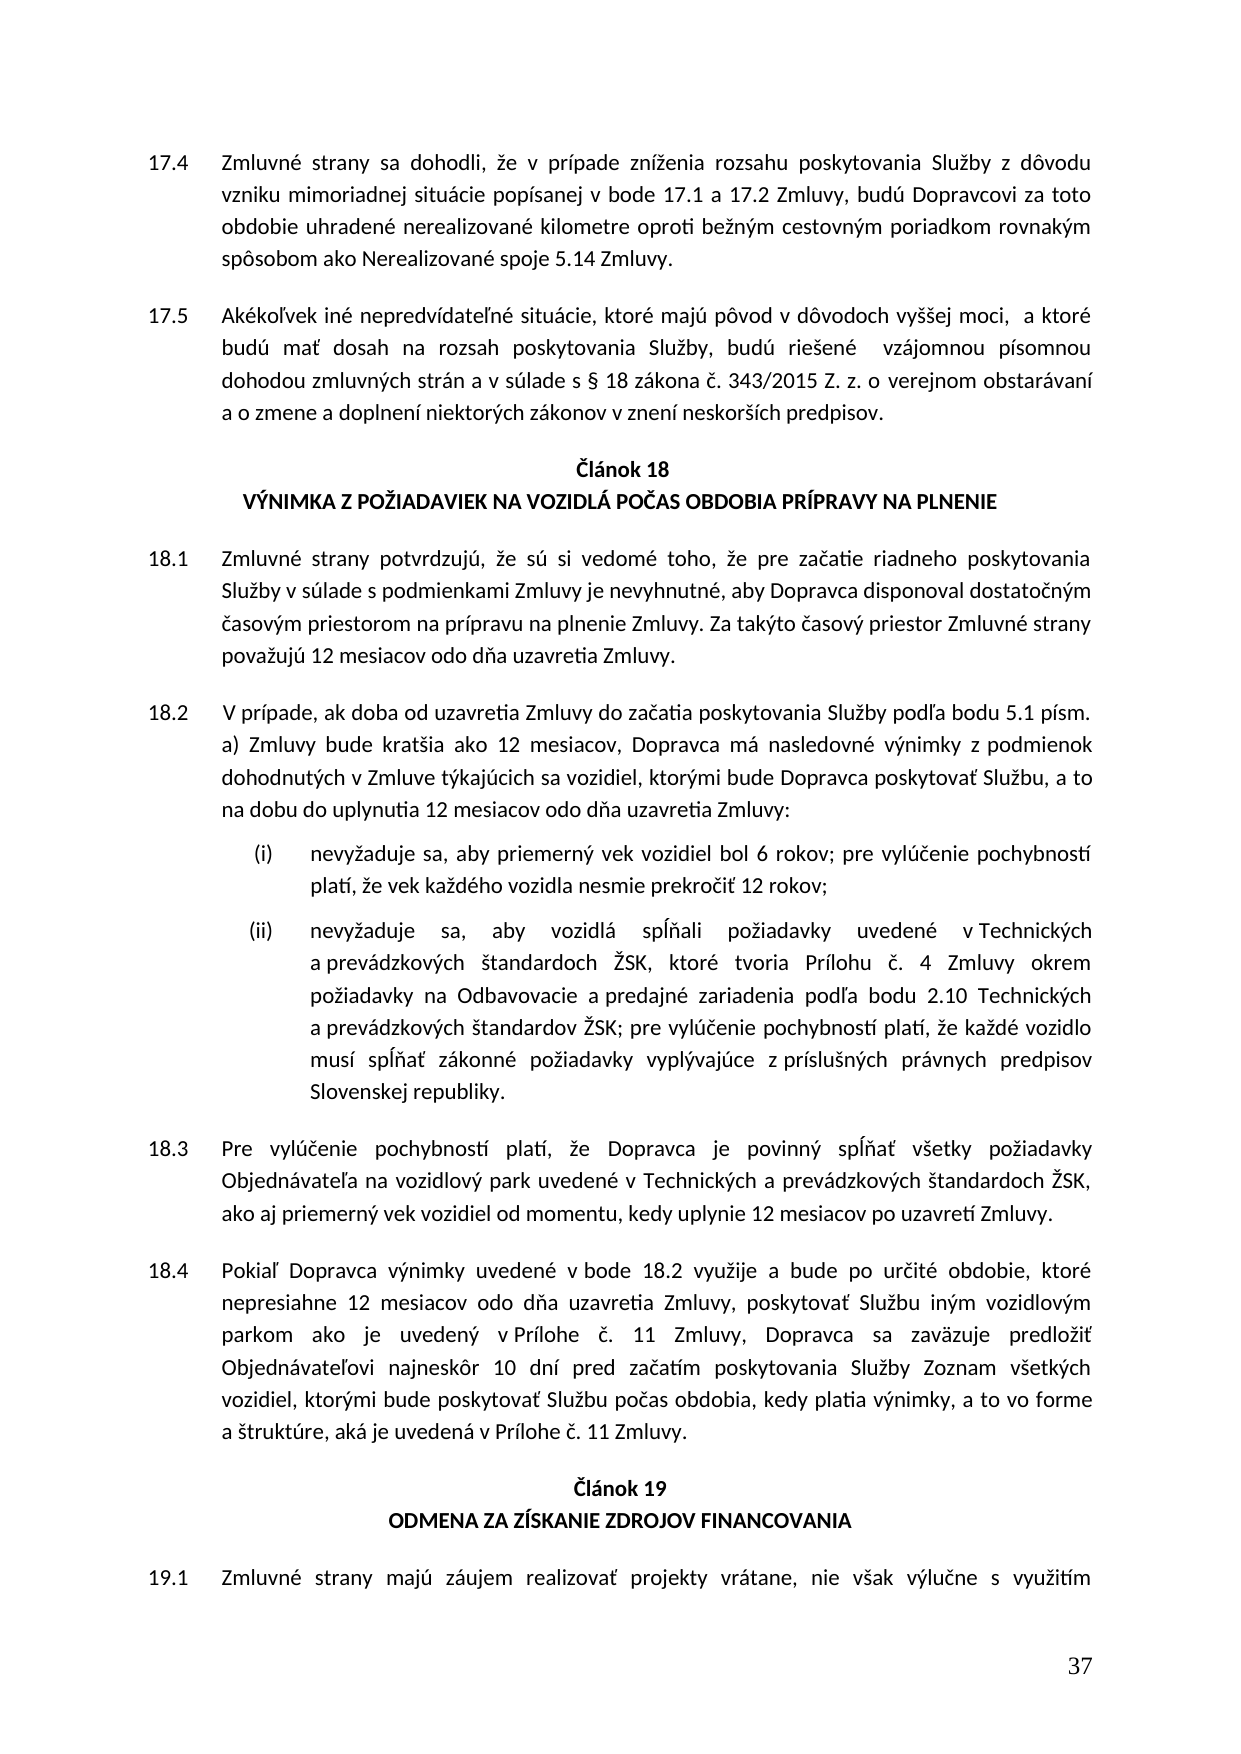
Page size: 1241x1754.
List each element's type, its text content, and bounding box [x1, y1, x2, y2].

list Pokiaľ Dopravca výnimky uvedené v bode 18.2 využije a bude po určité obdobie, ktoré nepresiahne 12 mesiacov odo dňa uzavretia Zmluvy, poskytovať Službu iným vozidlovým parkom ako je uvedený v Prílohe č. 11 Zmluvy, Dopravca sa zaväzuje predložiť Objednávateľovi najneskôr 10 dní pred začatím poskytovania Služby Zoznam všetkých vozidiel, ktorými bude poskytovať Službu počas obdobia, kedy platia výnimky, a to vo forme a štruktúre, aká je uvedená v Prílohe č. 11 Zmluvy. [148, 1256, 1093, 1445]
list V prípade, ak doba od uzavretia Zmluvy do začatia poskytovania Služby podľa bodu 5.1 písm. a) Zmluvy bude kratšia ako 12 mesiacov, Dopravca má nasledovné výnimky z podmienok dohodnutých v Zmluve týkajúcich sa vozidiel, ktorými bude Dopravca poskytovať Službu, a to na dobu do uplynutia 12 mesiacov odo dňa uzavretia Zmluvy: [148, 698, 1093, 823]
text VÝNIMKA Z POŽIADAVIEK NA VOZIDLÁ POČAS OBDOBIA PRÍPRAVY NA PLNENIE [148, 487, 1093, 515]
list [148, 1563, 1093, 1592]
list nevyžaduje sa, aby priemerný vek vozidiel bol 6 rokov; pre vylúčenie pochybností platí, že vek každého vozidla nesmie prekročiť 12 rokov; [273, 839, 1093, 900]
list Zmluvné strany sa dohodli, že v prípade zníženia rozsahu poskytovania Služby z dôvodu vzniku mimoriadnej situácie popísanej v bode 17.1 a 17.2 Zmluvy, budú Dopravcovi za toto obdobie uhradené nerealizované kilometre oproti bežným cestovným poriadkom rovnakým spôsobom ako Nerealizované spoje 5.14 Zmluvy. [148, 148, 1093, 272]
list Pre vylúčenie pochybností platí, že Dopravca je povinný spĺňať všetky požiadavky Objednávateľa na vozidlový park uvedené v Technických a prevádzkových štandardoch ŽSK, ako aj priemerný vek vozidiel od momentu, kedy uplynie 12 mesiacov po uzavretí Zmluvy. [148, 1134, 1093, 1227]
text ODMENA ZA ZÍSKANIE ZDROJOV FINANCOVANIA [148, 1506, 1093, 1534]
list Zmluvné strany potvrdzujú, že sú si vedomé toho, že pre začatie riadneho poskytovania Služby v súlade s podmienkami Zmluvy je nevyhnutné, aby Dopravca disponoval dostatočným časovým priestorom na prípravu na plnenie Zmluvy. Za takýto časový priestor Zmluvné strany považujú 12 mesiacov odo dňa uzavretia Zmluvy. [148, 544, 1093, 669]
text Článok 18 [148, 455, 1093, 483]
list nevyžaduje sa, aby vozidlá spĺňali požiadavky uvedené v Technických a prevádzkových štandardoch ŽSK, ktoré tvoria Prílohu č. 4 Zmluvy okrem požiadavky na Odbavovacie a predajné zariadenia podľa bodu 2.10 Technických a prevádzkových štandardov ŽSK; pre vylúčenie pochybností platí, že každé vozidlo musí spĺňať zákonné požiadavky vyplývajúce z príslušných právnych predpisov Slovenskej republiky. [273, 916, 1093, 1105]
text Článok 19 [148, 1474, 1093, 1502]
list Akékoľvek iné nepredvídateľné situácie, ktoré majú pôvod v dôvodoch vyššej moci, a ktoré budú mať dosah na rozsah poskytovania Služby, budú riešené vzájomnou písomnou dohodou zmluvných strán a v súlade s § 18 zákona č. 343/2015 Z. z. o verejnom obstarávaní a o zmene a doplnení niektorých zákonov v znení neskorších predpisov. [148, 301, 1093, 426]
